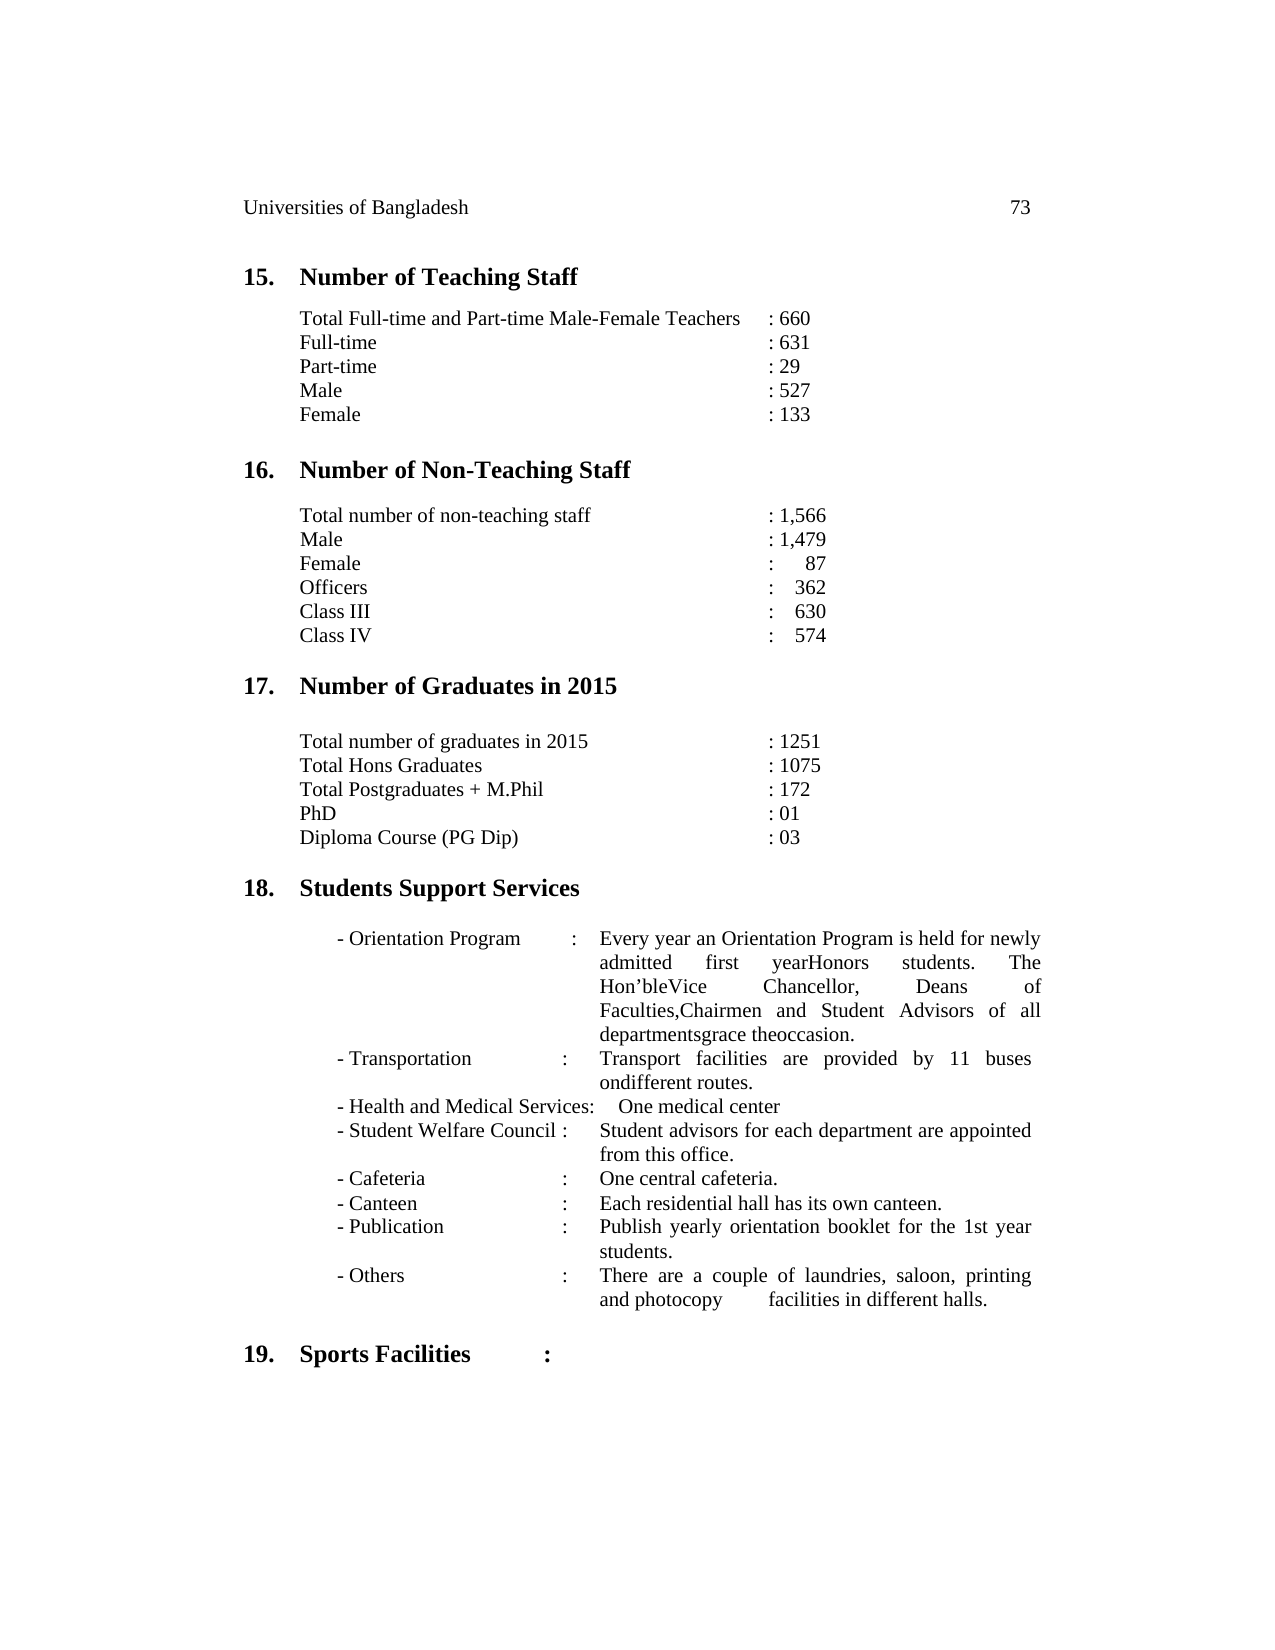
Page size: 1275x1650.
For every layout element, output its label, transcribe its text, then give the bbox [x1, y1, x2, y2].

text Diploma Course (PG Dip) : 03 [243, 825, 1032, 849]
text Officers : 362 [299, 575, 1032, 599]
text 18. Students Support Services [243, 873, 1032, 902]
text Female : 133 [299, 402, 1032, 426]
text - Health and Medical Services: One medical center [337, 1094, 1032, 1118]
text 17. Number of Graduates in 2015 [243, 671, 1032, 700]
text - Orientation Program : Every year an Orientation Program is held for newly admitted first yearHonors students. The Hon’bleVice Chancellor, Deans of Faculties,Chairmen and Student Advisors of all departmentsgrace theoccasion. [299, 926, 1041, 1046]
text Total Postgraduates + M.Phil : 172 [243, 777, 1032, 801]
text Total number of graduates in 2015 : 1251 [243, 728, 1032, 753]
text Full-time : 631 [299, 330, 1041, 354]
text PhD : 01 [243, 801, 1032, 825]
text - Publication : Publish yearly orientation booklet for the 1st year students. [337, 1214, 1032, 1263]
text Class IV : 574 [299, 623, 1032, 647]
text 19. Sports Facilities : [243, 1339, 1032, 1368]
text 16. Number of Non-Teaching Staff [243, 455, 1032, 483]
text - Transportation : Transport facilities are provided by 11 buses ondifferent routes. [337, 1046, 1032, 1094]
text Total Full-time and Part-time Male-Female Teachers : 660 [299, 306, 1041, 330]
text 15. Number of Teaching Staff [243, 262, 1032, 291]
text - Others : There are a couple of laundries, saloon, printing and photocopy facilities in different halls. [337, 1263, 1032, 1311]
text Total Hons Graduates : 1075 [243, 753, 1032, 777]
text - Student Welfare Council : Student advisors for each department are appointed from this office. [337, 1118, 1032, 1166]
text - Cafeteria : One central cafeteria. [337, 1166, 1032, 1190]
text Total number of non-teaching staff : 1,566 [299, 503, 1032, 527]
text Class III : 630 [299, 599, 1032, 623]
text Female : 87 [299, 551, 1032, 575]
text - Canteen : Each residential hall has its own canteen. [337, 1190, 1032, 1214]
text Male : 1,479 [300, 527, 1032, 551]
text Part-time : 29 [299, 354, 1032, 378]
text Male : 527 [299, 378, 1032, 402]
